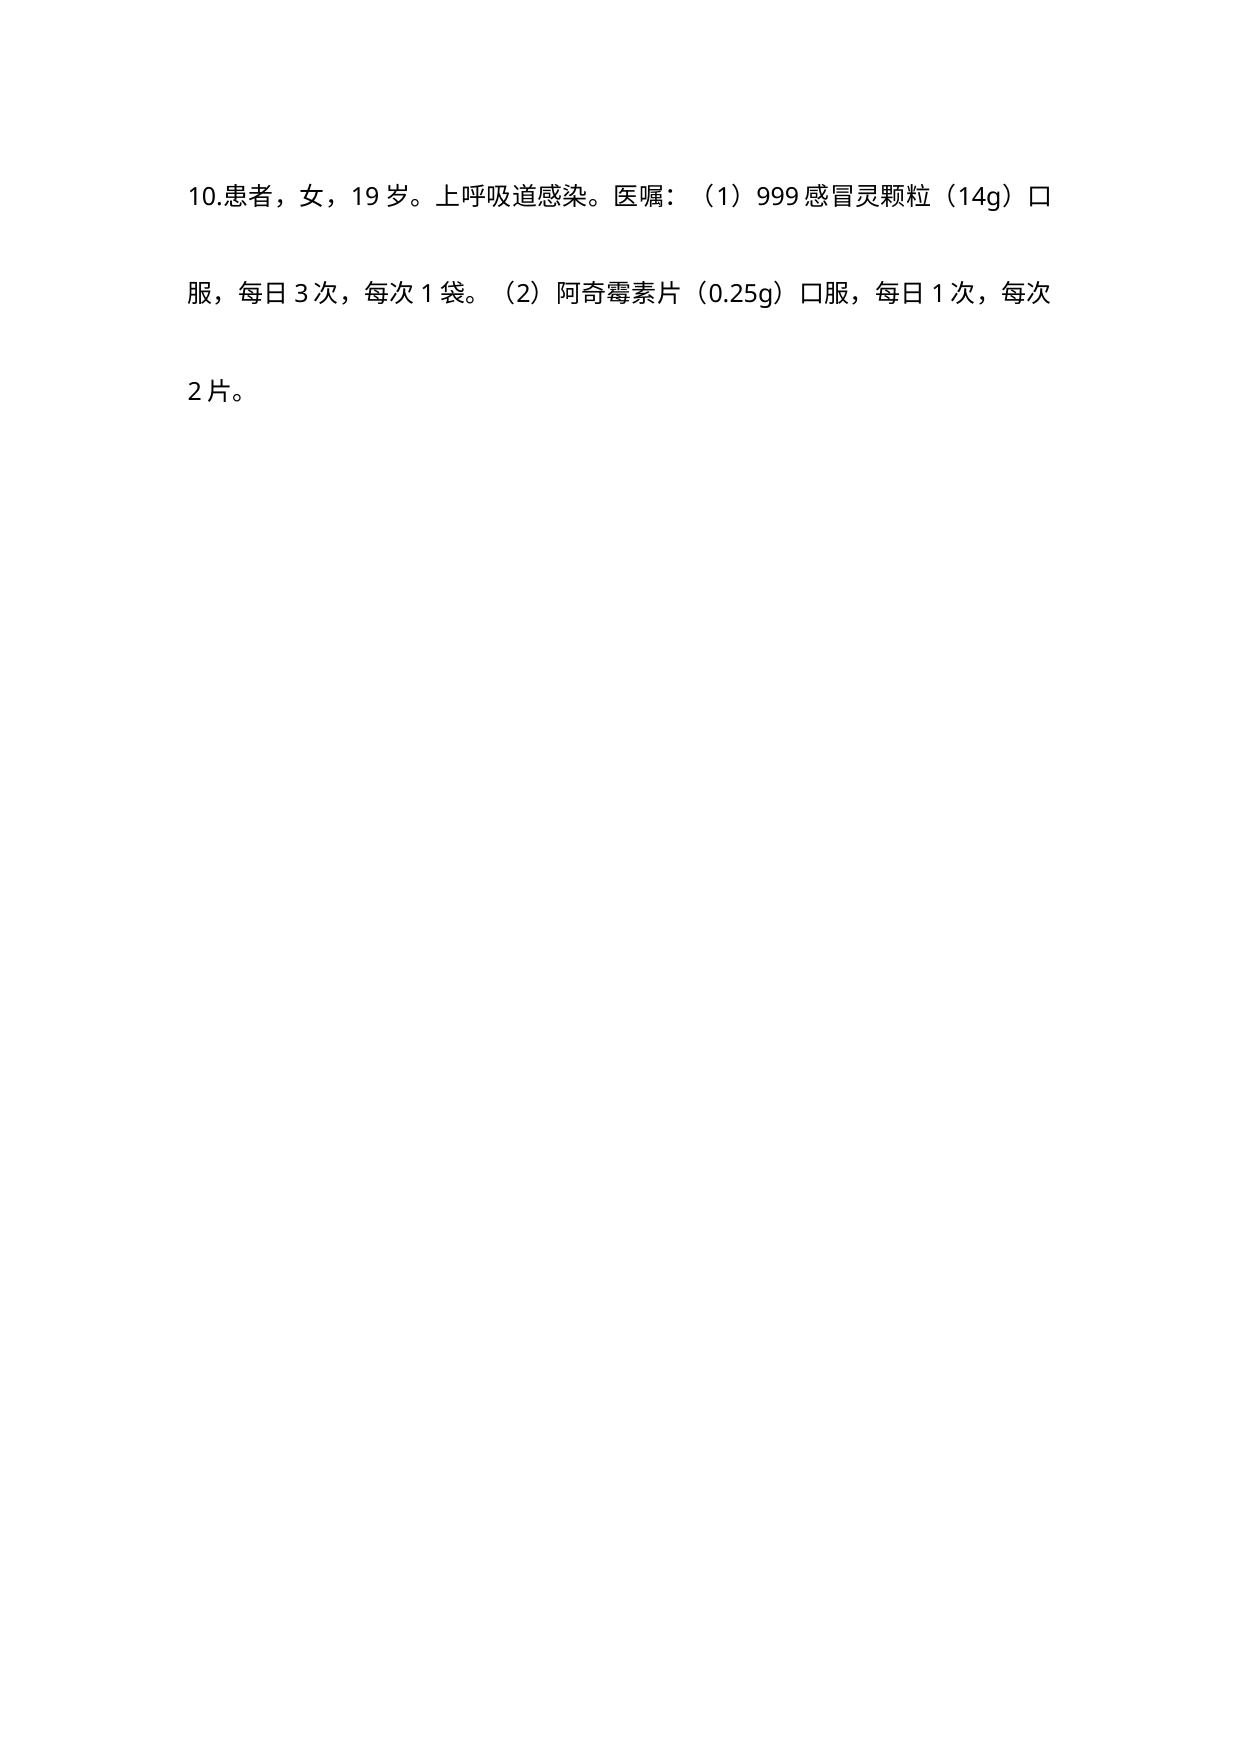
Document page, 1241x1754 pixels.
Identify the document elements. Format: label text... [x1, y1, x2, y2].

text 10.患者，女，19岁。上呼吸道感染。医嘱：（1）999感冒灵颗粒（14g）口服，每日3次，每次1袋。（2）阿奇霉素片（0.25g）口服，每日1次，每次2片。 [187, 162, 1053, 422]
